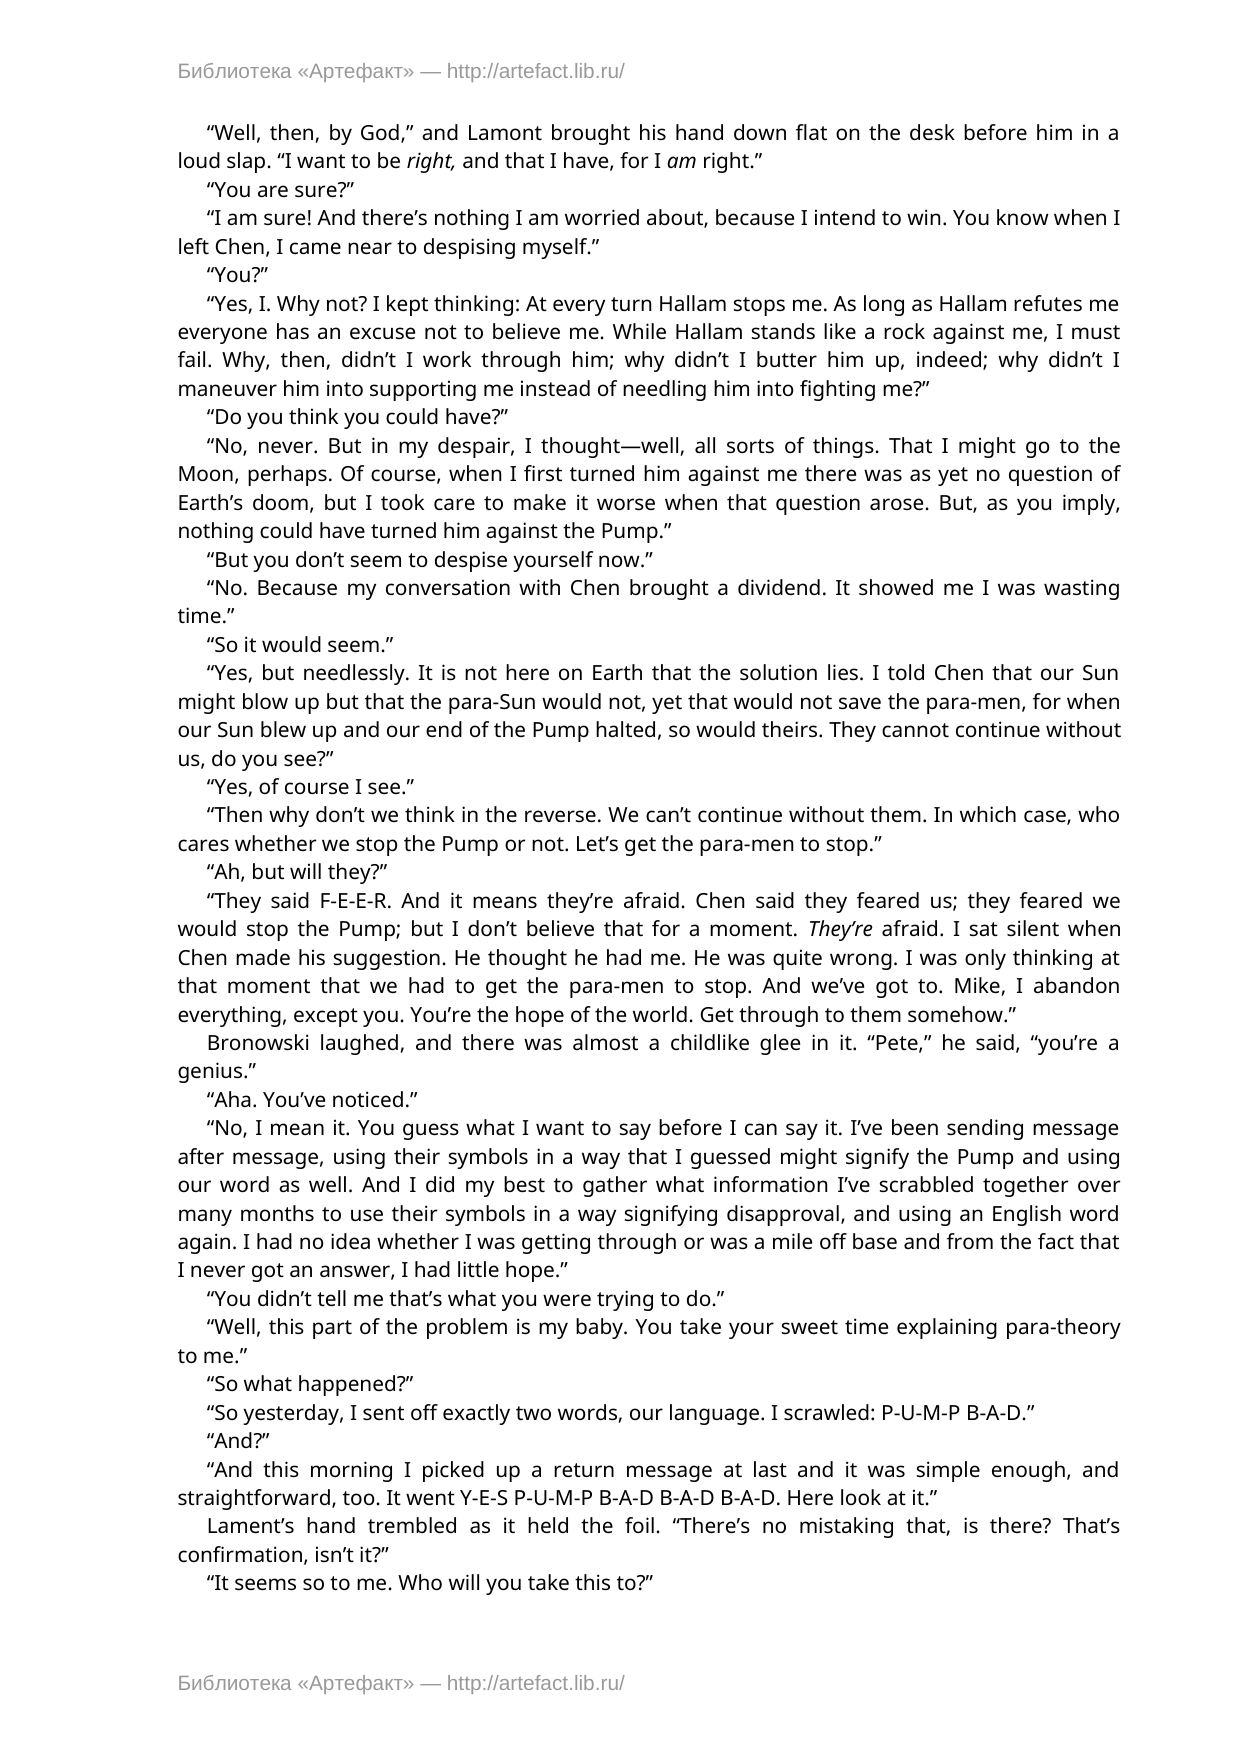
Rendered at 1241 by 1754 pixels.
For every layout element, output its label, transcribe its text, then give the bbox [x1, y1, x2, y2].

text “Yes, of course I see.” [177, 772, 1122, 801]
text “Yes, I. Why not? I kept thinking: At every turn Hallam stops me. As long as Hallam refutes me everyone has an excuse not to believe me. While Hallam stands like a rock against me, I must fail. Why, then, didn’t I work through him; why didn’t I butter him up, indeed; why didn’t I maneuver him into supporting me instead of needling him into fighting me?” [177, 289, 1122, 402]
text “It seems so to me. Who will you take this to?” [177, 1568, 1122, 1597]
text “You?” [177, 260, 1122, 289]
text Lament’s hand trembled as it held the foil. “There’s no mistaking that, is there? That’s confirmation, isn’t it?” [177, 1512, 1122, 1568]
text “You are sure?” [177, 175, 1122, 203]
text “Ah, but will they?” [177, 857, 1122, 886]
text “So what happened?” [177, 1369, 1122, 1398]
text “Aha. You’ve noticed.” [177, 1085, 1122, 1113]
text “Well, this part of the problem is my baby. You take your sweet time explaining para-theory to me.” [177, 1312, 1122, 1369]
text “No, never. But in my despair, I thought—well, all sorts of things. That I might go to the Moon, perhaps. Of course, when I first turned him against me there was as yet no question of Earth’s doom, but I took care to make it worse when that question arose. But, as you imply, nothing could have turned him against the Pump.” [177, 431, 1122, 545]
text “They said F-E-E-R. And it means they’re afraid. Chen said they feared us; they feared we would stop the Pump; but I don’t believe that for a moment. They’re afraid. I sat silent when Chen made his suggestion. He thought he had me. He was quite wrong. I was only thinking at that moment that we had to get the para-men to stop. And we’ve got to. Mike, I abandon everything, except you. You’re the hope of the world. Get through to them somehow.” [177, 886, 1122, 1028]
text “Then why don’t we think in the reverse. We can’t continue without them. In which case, who cares whether we stop the Pump or not. Let’s get the para-men to stop.” [177, 801, 1122, 857]
text “Well, then, by God,” and Lamont brought his hand down flat on the desk before him in a loud slap. “I want to be right, and that I have, for I am right.” [177, 118, 1122, 175]
text “Yes, but needlessly. It is not here on Earth that the solution lies. I told Chen that our Sun might blow up but that the para-Sun would not, yet that would not save the para-men, for when our Sun blew up and our end of the Pump halted, so would theirs. They cannot continue without us, do you see?” [177, 658, 1122, 772]
text “And?” [177, 1426, 1122, 1455]
text “Do you think you could have?” [177, 402, 1122, 431]
text “So yesterday, I sent off exactly two words, our language. I scrawled: P-U-M-P B-A-D.” [177, 1398, 1122, 1426]
text “I am sure! And there’s nothing I am worried about, because I intend to win. You know when I left Chen, I came near to despising myself.” [177, 203, 1122, 260]
text “And this morning I picked up a return message at last and it was simple enough, and straightforward, too. It went Y-E-S P-U-M-P B-A-D B-A-D B-A-D. Here look at it.” [177, 1455, 1122, 1512]
text “So it would seem.” [177, 630, 1122, 658]
text “No. Because my conversation with Chen brought a dividend. It showed me I was wasting time.” [177, 573, 1122, 630]
text “But you don’t seem to despise yourself now.” [177, 545, 1122, 573]
text Bronowski laughed, and there was almost a childlike glee in it. “Pete,” he said, “you’re a genius.” [177, 1028, 1122, 1085]
text “You didn’t tell me that’s what you were trying to do.” [177, 1284, 1122, 1312]
text “No, I mean it. You guess what I want to say before I can say it. I’ve been sending message after message, using their symbols in a way that I guessed might signify the Pump and using our word as well. And I did my best to gather what information I’ve scrabbled together over many months to use their symbols in a way signifying disapproval, and using an English word again. I had no idea whether I was getting through or was a mile off base and from the fact that I never got an answer, I had little hope.” [177, 1113, 1122, 1284]
